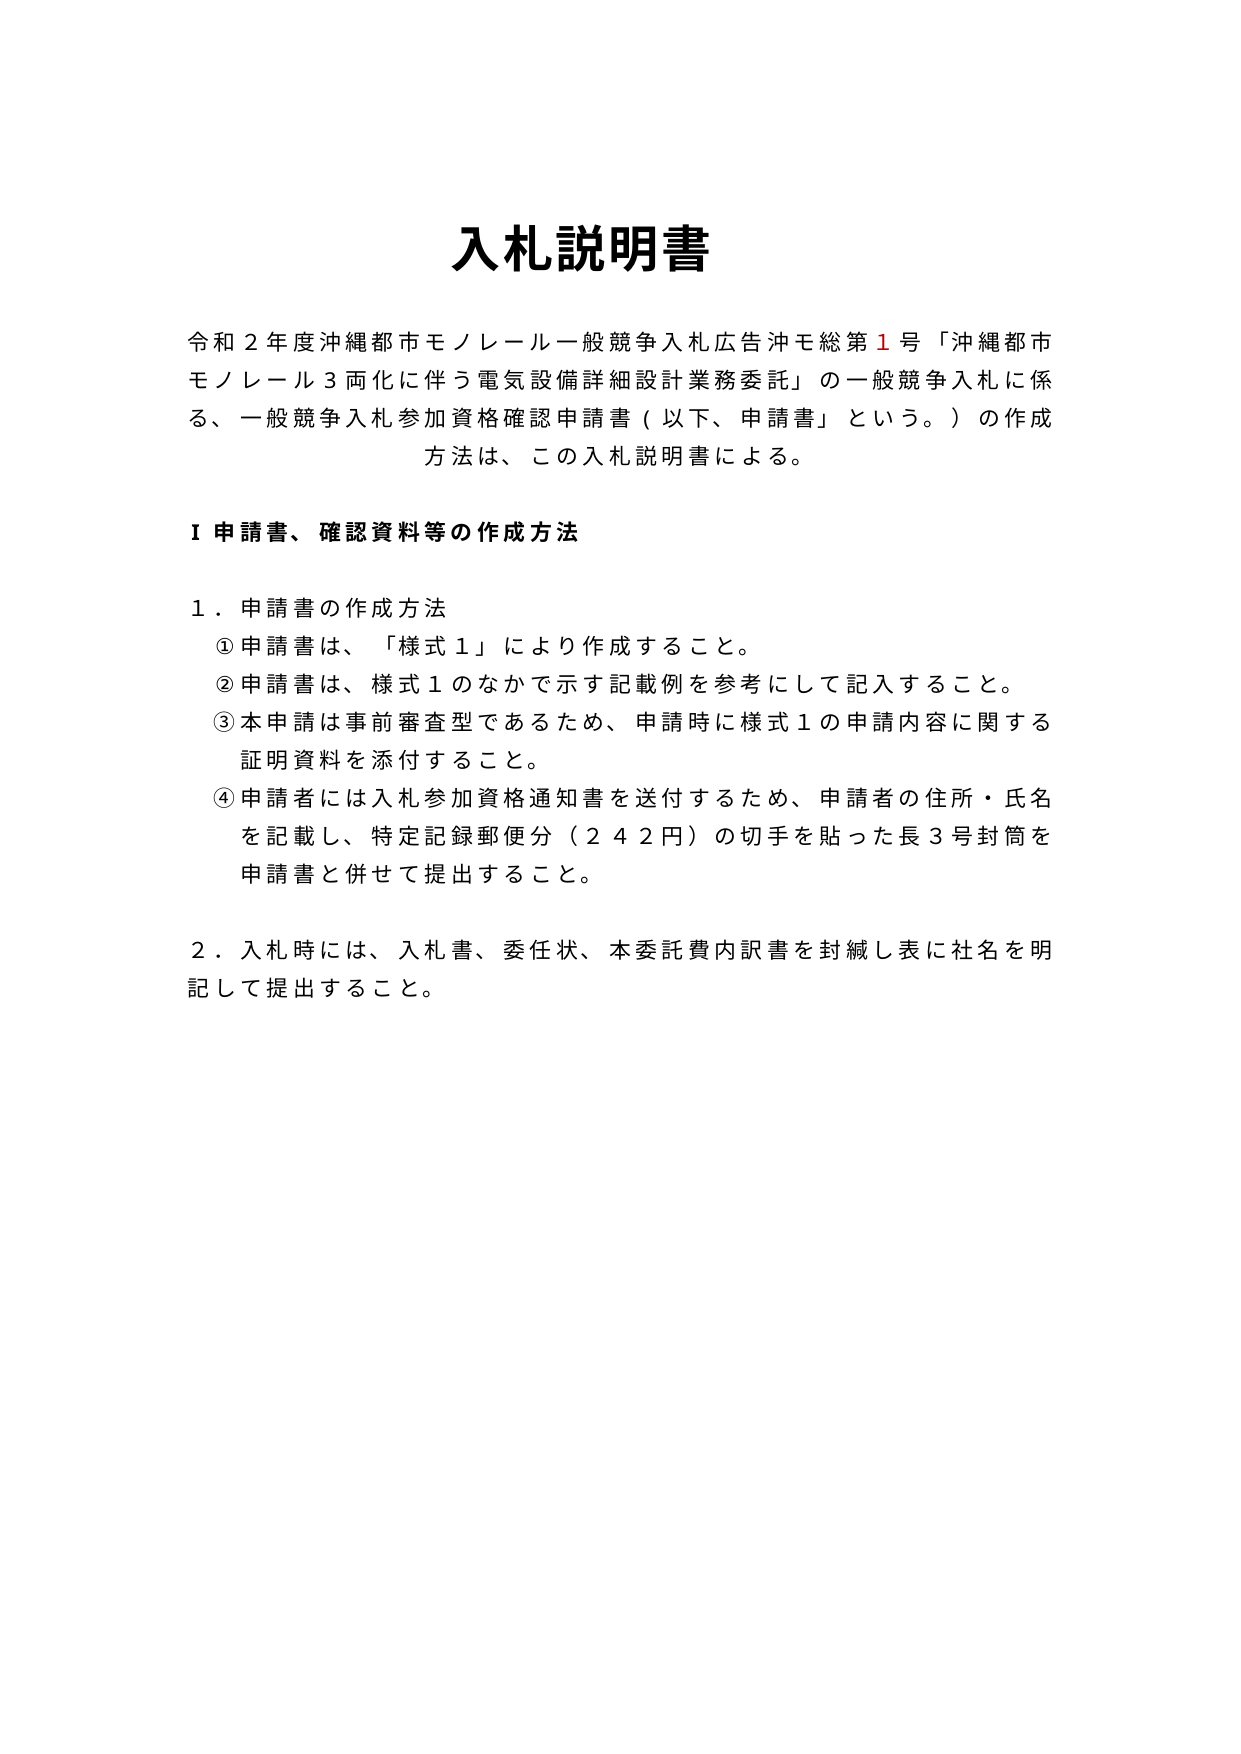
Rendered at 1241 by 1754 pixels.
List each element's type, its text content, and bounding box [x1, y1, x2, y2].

text ③本申請は事前審査型であるため、申請時に様式１の申請内容に関する証明資料を添付すること。 [185, 702, 1055, 778]
text 入札説明書 [185, 207, 1055, 283]
text I 申請書、確認資料等の作成方法 [185, 512, 1055, 549]
text ④申請者には入札参加資格通知書を送付するため、申請者の住所・氏名を記載し、特定記録郵便分（２４２円）の切手を貼った長３号封筒を申請書と併せて提出すること。 [185, 778, 1055, 892]
text ②申請書は、様式１のなかで示す記載例を参考にして記入すること。 [185, 664, 1055, 702]
text ①申請書は、「様式１」により作成すること。 [185, 626, 1055, 664]
text ２．入札時には、入札書、委任状、本委託費内訳書を封緘し表に社名を明記して提出すること。 [185, 930, 1055, 1006]
text １．申請書の作成方法 [185, 588, 1055, 626]
text 令和２年度沖縄都市モノレール一般競争入札広告沖モ総第１号「沖縄都市モノレール3両化に伴う電気設備詳細設計業務委託」の一般競争入札に係る、一般競争入札参加資格確認申請書(以下、申請書」という。）の作成方法は、この入札説明書による。 [185, 321, 1055, 473]
